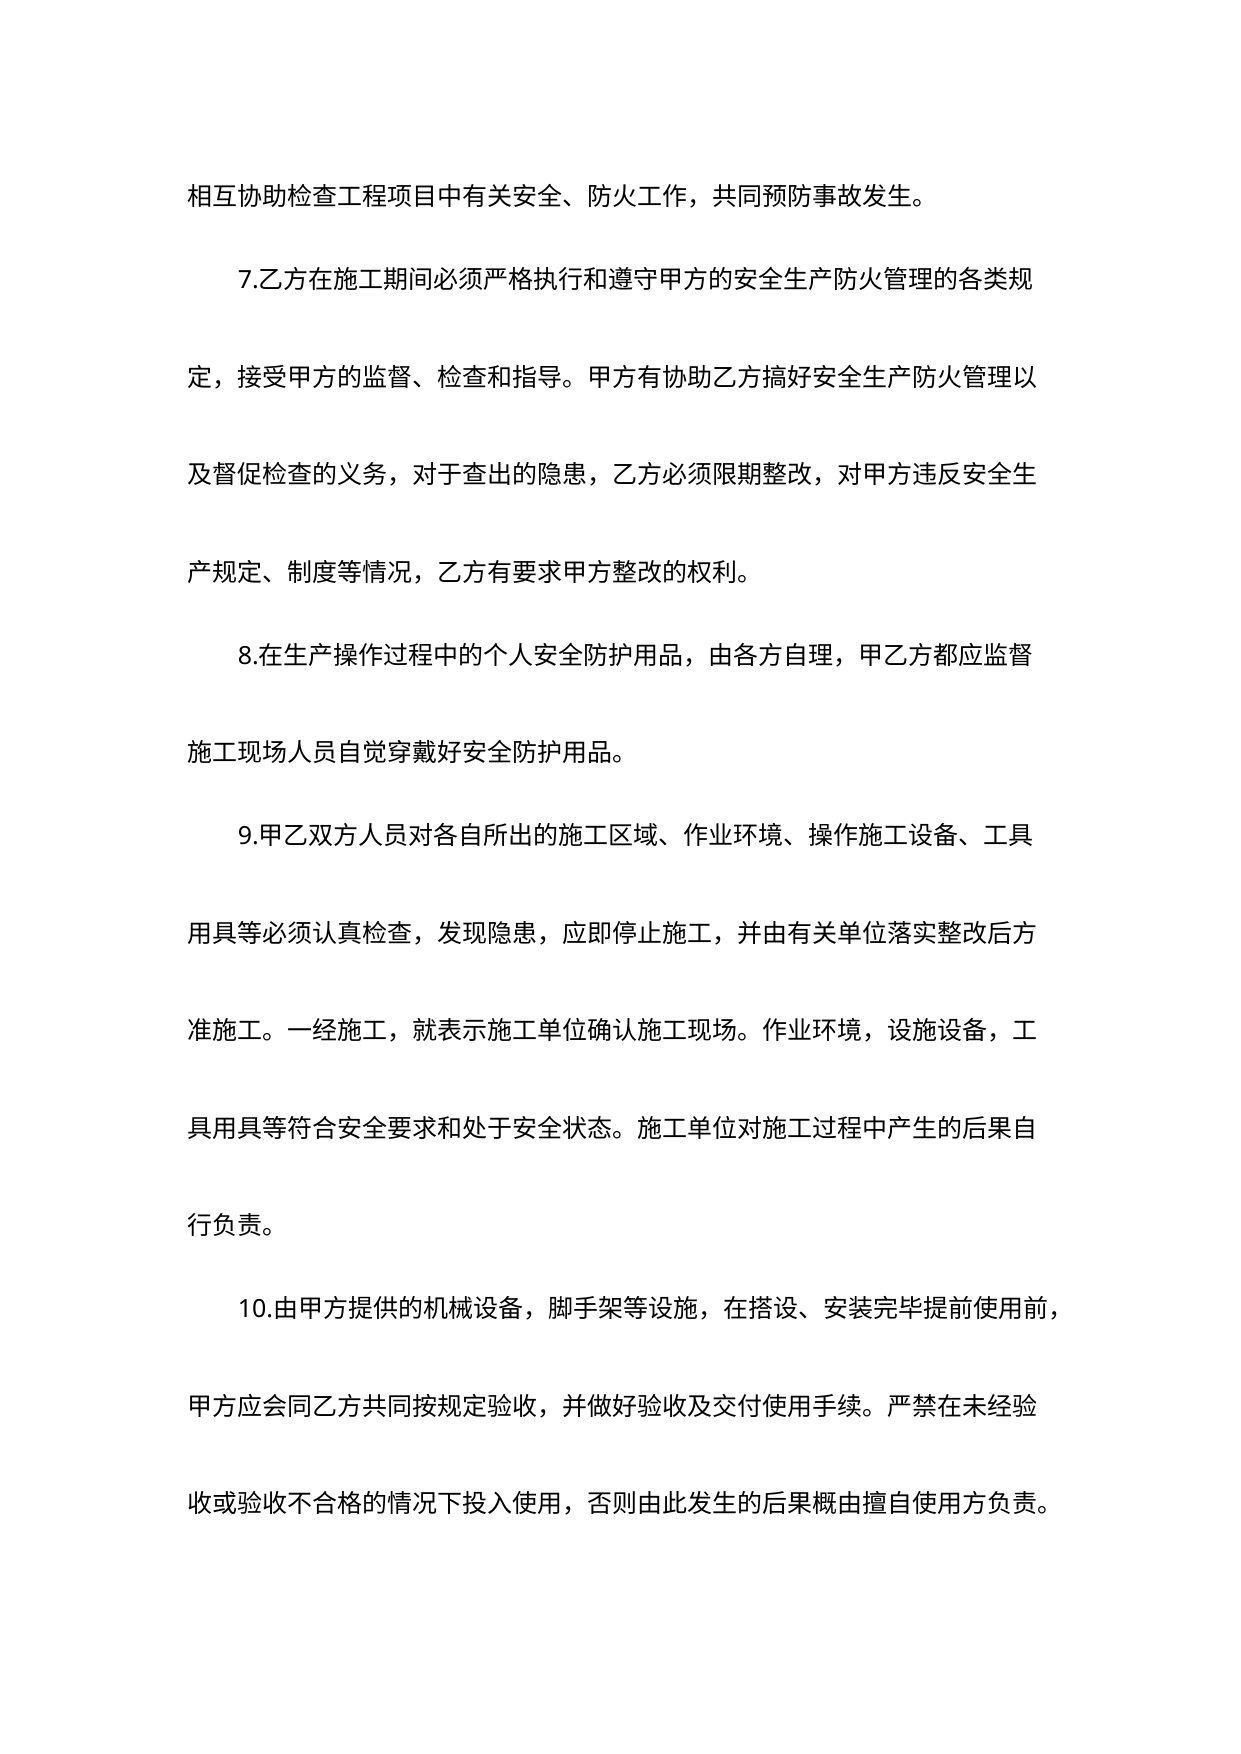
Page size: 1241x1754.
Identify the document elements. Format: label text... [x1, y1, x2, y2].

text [187, 162, 1053, 227]
text 10.由甲方提供的机械设备，脚手架等设施，在搭设、安装完毕提前使用前，甲方应会同乙方共同按规定验收，并做好验收及交付使用手续。严禁在未经验收或验收不合格的情况下投入使用，否则由此发生的后果概由擅自使用方负责。 [187, 1274, 1053, 1534]
text 8.在生产操作过程中的个人安全防护用品，由各方自理，甲乙方都应监督施工现场人员自觉穿戴好安全防护用品。 [187, 621, 1053, 783]
text 7.乙方在施工期间必须严格执行和遵守甲方的安全生产防火管理的各类规定，接受甲方的监督、检查和指导。甲方有协助乙方搞好安全生产防火管理以及督促检查的义务，对于查出的隐患，乙方必须限期整改，对甲方违反安全生产规定、制度等情况，乙方有要求甲方整改的权利。 [187, 245, 1053, 603]
text 9.甲乙双方人员对各自所出的施工区域、作业环境、操作施工设备、工具用具等必须认真检查，发现隐患，应即停止施工，并由有关单位落实整改后方准施工。一经施工，就表示施工单位确认施工现场。作业环境，设施设备，工具用具等符合安全要求和处于安全状态。施工单位对施工过程中产生的后果自行负责。 [187, 801, 1053, 1256]
